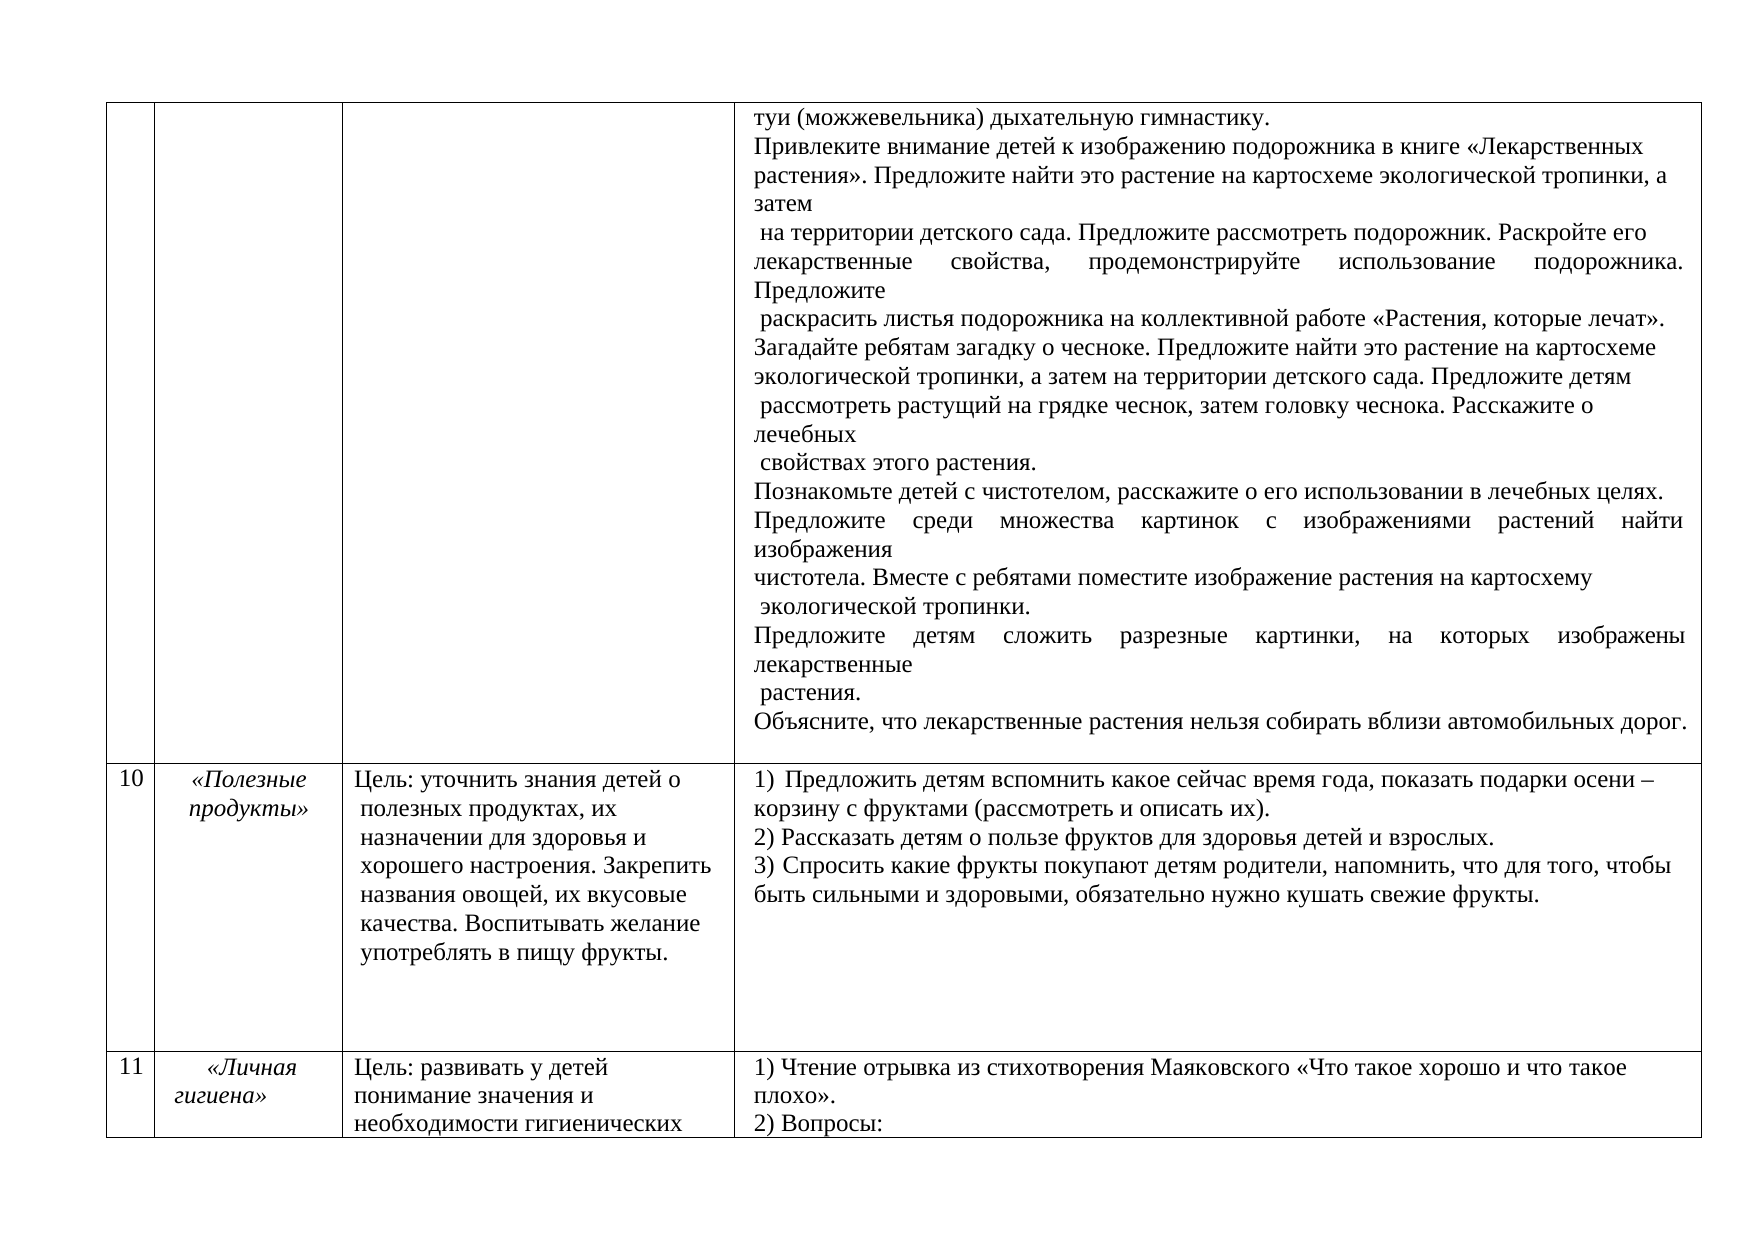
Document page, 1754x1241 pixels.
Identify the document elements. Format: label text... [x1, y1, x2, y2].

table_header туи (можжевельника) дыхательную гимнастику. Привлеките внимание детей к изображению подорожника в книге «Лекарственных растения». Предложите найти это растение на картосхеме экологической тропинки, а затем на территории детского сада. Предложите рассмотреть подорожник. Раскройте его лекарственные свойства, продемонстрируйте использование подорожника. Предложите раскрасить листья подорожника на коллективной работе «Растения, которые лечат». Загадайте ребятам загадку о чесноке. Предложите найти это растение на картосхеме экологической тропинки, а затем на территории детского сада. Предложите детям рассмотреть растущий на грядке чеснок, затем головку чеснока. Расскажите о лечебных свойствах этого растения. Познакомьте детей с чистотелом, расскажите о его использовании в лечебных целях. Предложите среди множества картинок с изображениями растений найти изображения чистотела. Вместе с ребятами поместите изображение растения на картосхему экологической тропинки. Предложите детям сложить разрезные картинки, на которых изображены лекарственные растения. Объясните, что лекарственные растения нельзя собирать вблизи автомобильных дорог. [735, 103, 1701, 763]
table_cell Цель: развивать у детей понимание значения и необходимости гигиенических [343, 1052, 734, 1137]
table_header [155, 103, 342, 763]
table_header [107, 103, 154, 763]
table_cell Предложить детям вспомнить какое сейчас время года, показать подарки осени – корзину с фруктами (рассмотреть и описать их). Рассказать детям о пользе фруктов для здоровья детей и взрослых. Спросить какие фрукты покупают детям родители, напомнить, что для того, чтобы быть сильными и здоровыми, обязательно нужно кушать свежие фрукты. [735, 764, 1701, 1051]
table_cell Цель: уточнить знания детей о полезных продуктах, их назначении для здоровья и хорошего настроения. Закрепить названия овощей, их вкусовые качества. Воспитывать желание употреблять в пищу фрукты. [343, 764, 734, 1051]
table_header [343, 103, 734, 763]
table_cell «Личная гигиена» [155, 1052, 342, 1137]
table_cell «Полезные продукты» [155, 764, 342, 1051]
table_cell 11 [107, 1052, 154, 1137]
table_cell 10 [107, 764, 154, 1051]
table_cell Чтение отрывка из стихотворения Маяковского «Что такое хорошо и что такое плохо». Вопросы: [735, 1052, 1701, 1137]
